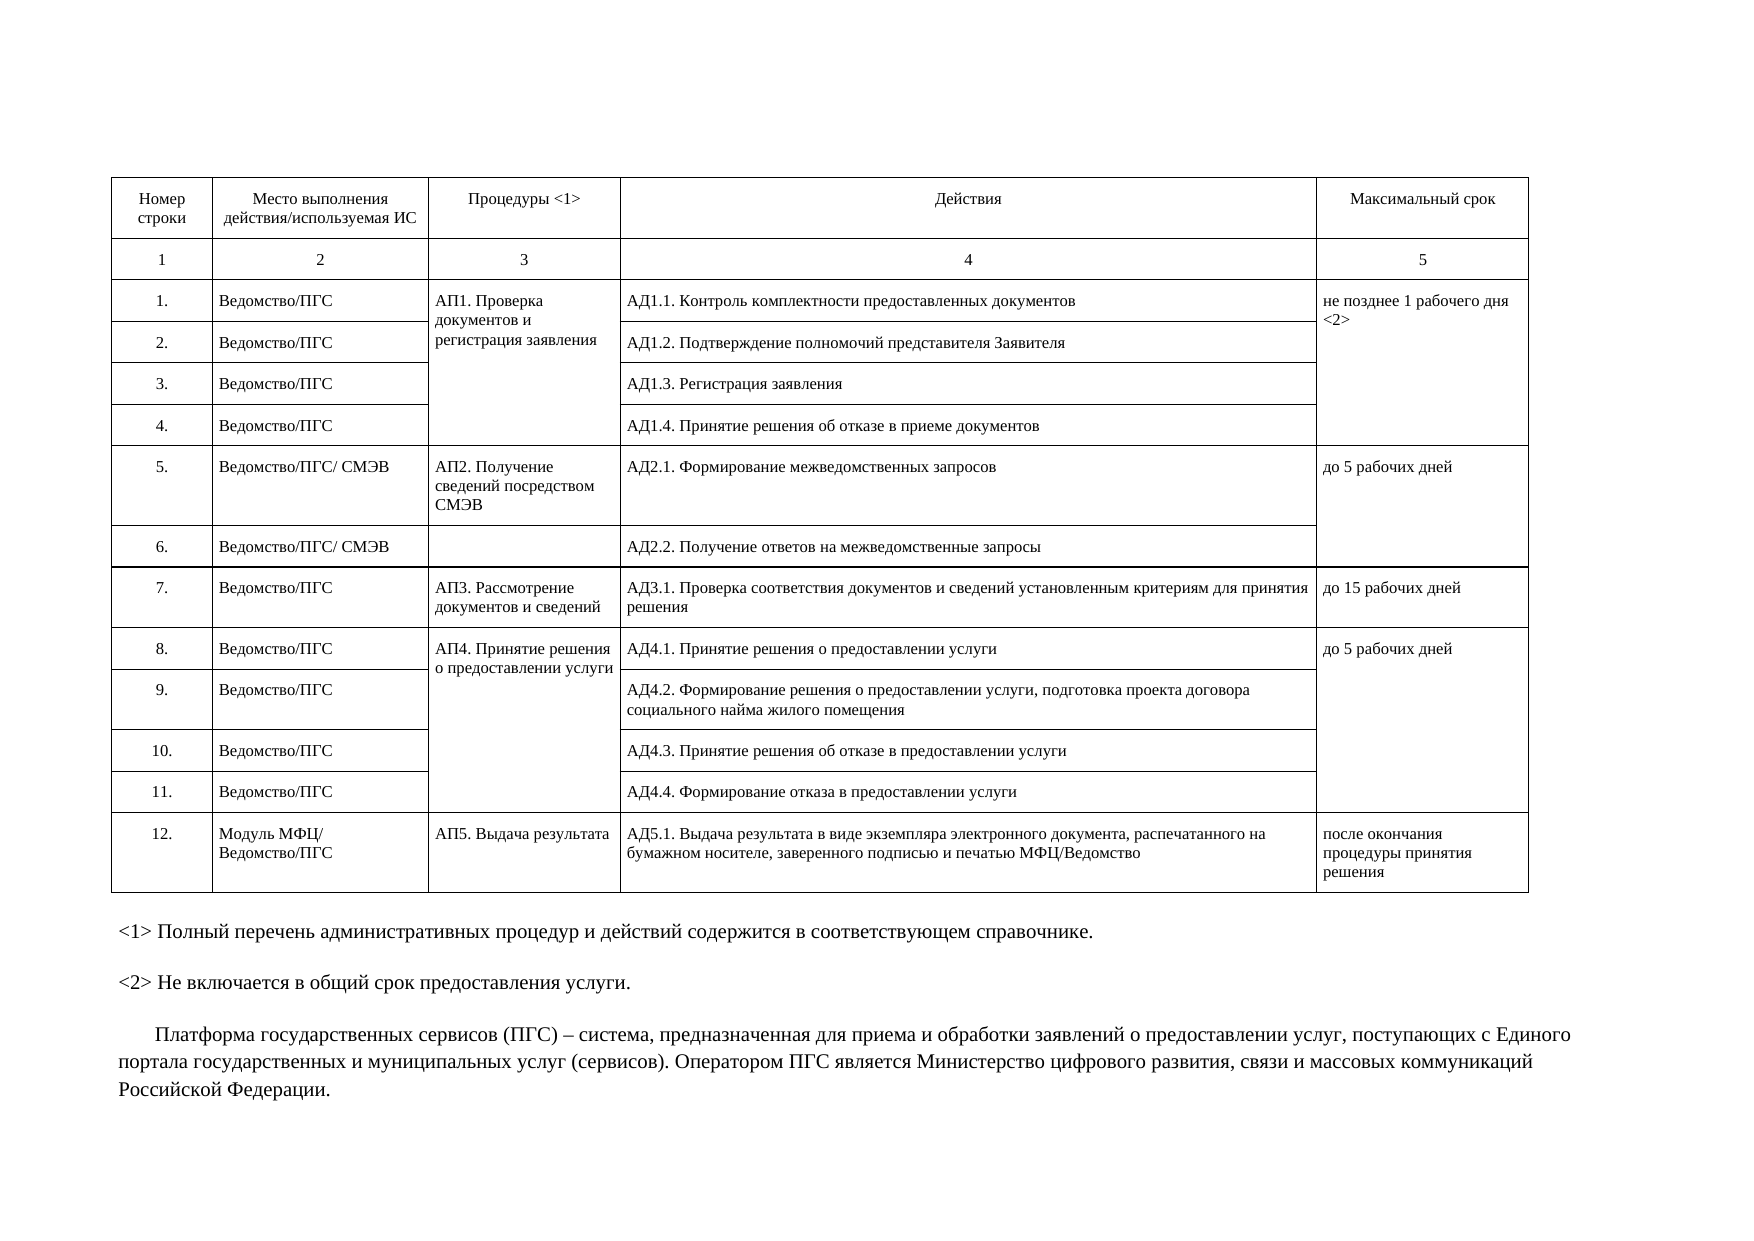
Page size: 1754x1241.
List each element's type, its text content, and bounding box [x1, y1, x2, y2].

table_cell АД5.1. Выдача результата в виде экземпляра электронного документа, распечатанного на бумажном носителе, заверенного подписью и печатью МФЦ/Ведомство [621, 813, 1316, 892]
table_cell 3. [112, 363, 212, 404]
table_cell 3 [429, 239, 620, 279]
table_cell Ведомство/ПГС/ СМЭВ [213, 526, 428, 566]
table_cell Ведомство/ПГС [213, 730, 428, 771]
text Платформа государственных сервисов (ПГС) – система, предназначенная для приема и обработки заявлений о предоставлении услуг, поступающих с Единого портала государственных и муниципальных услуг (сервисов). Оператором ПГС является Министерство цифрового развития, связи и массовых коммуникаций Российской Федерации. [118, 1022, 1636, 1101]
table_cell АД4.3. Принятие решения об отказе в предоставлении услуги [621, 730, 1316, 771]
table_cell 10. [112, 730, 212, 771]
table_cell 5. [112, 446, 212, 525]
table_cell [429, 526, 620, 566]
table_cell АД2.1. Формирование межведомственных запросов [621, 446, 1316, 525]
table_cell 5 [1317, 239, 1528, 279]
table_cell 2. [112, 322, 212, 362]
table_cell 1 [112, 239, 212, 279]
table_cell АД1.4. Принятие решения об отказе в приеме документов [621, 405, 1316, 445]
table_cell 7. [112, 568, 212, 627]
table_cell Ведомство/ПГС [213, 322, 428, 362]
table_cell после окончания процедуры принятия решения [1317, 813, 1528, 892]
table_cell АД4.1. Принятие решения о предоставлении услуги [621, 628, 1316, 668]
table_cell Ведомство/ПГС [213, 280, 428, 321]
table_cell 11. [112, 772, 212, 812]
table_cell 1. [112, 280, 212, 321]
table_cell Ведомство/ПГС [213, 363, 428, 404]
table_cell до 5 рабочих дней [1317, 628, 1528, 812]
table_cell до 5 рабочих дней [1317, 446, 1528, 566]
table_cell Ведомство/ПГС [213, 405, 428, 445]
table_header Место выполнения действия/используемая ИС [213, 178, 428, 238]
table_cell АД3.1. Проверка соответствия документов и сведений установленным критериям для принятия решения [621, 568, 1316, 627]
text <1> Полный перечень административных процедур и действий содержится в соответствующем справочнике. [118, 919, 1636, 943]
table_header Действия [621, 178, 1316, 238]
table_cell АД1.2. Подтверждение полномочий представителя Заявителя [621, 322, 1316, 362]
table_cell Ведомство/ПГС [213, 670, 428, 729]
table_cell 4. [112, 405, 212, 445]
table_cell АП2. Получение сведений посредством СМЭВ [429, 446, 620, 525]
table_header Максимальный срок [1317, 178, 1528, 238]
table_cell Ведомство/ПГС/ СМЭВ [213, 446, 428, 525]
table_cell АД4.4. Формирование отказа в предоставлении услуги [621, 772, 1316, 812]
table_cell 6. [112, 526, 212, 566]
table_cell 12. [112, 813, 212, 892]
table_cell Ведомство/ПГС [213, 628, 428, 668]
table_header Процедуры <1> [429, 178, 620, 238]
table_cell АП4. Принятие решения о предоставлении услуги [429, 628, 620, 812]
table_cell АП5. Выдача результата [429, 813, 620, 892]
table_cell АП3. Рассмотрение документов и сведений [429, 568, 620, 627]
table_cell 8. [112, 628, 212, 668]
table_cell АД1.1. Контроль комплектности предоставленных документов [621, 280, 1316, 321]
table_cell Ведомство/ПГС [213, 772, 428, 812]
table_cell 4 [621, 239, 1316, 279]
table_cell 2 [213, 239, 428, 279]
table_cell 9. [112, 670, 212, 729]
table_cell до 15 рабочих дней [1317, 568, 1528, 627]
table_cell АД4.2. Формирование решения о предоставлении услуги, подготовка проекта договора социального найма жилого помещения [621, 670, 1316, 729]
table_header Номер строки [112, 178, 212, 238]
table_cell АП1. Проверка документов и регистрация заявления [429, 280, 620, 445]
table_cell АД1.3. Регистрация заявления [621, 363, 1316, 404]
table_cell Модуль МФЦ/ Ведомство/ПГС [213, 813, 428, 892]
table_cell Ведомство/ПГС [213, 568, 428, 627]
text <2> Не включается в общий срок предоставления услуги. [118, 970, 1636, 994]
table_cell не позднее 1 рабочего дня <2> [1317, 280, 1528, 445]
table_cell АД2.2. Получение ответов на межведомственные запросы [621, 526, 1316, 566]
